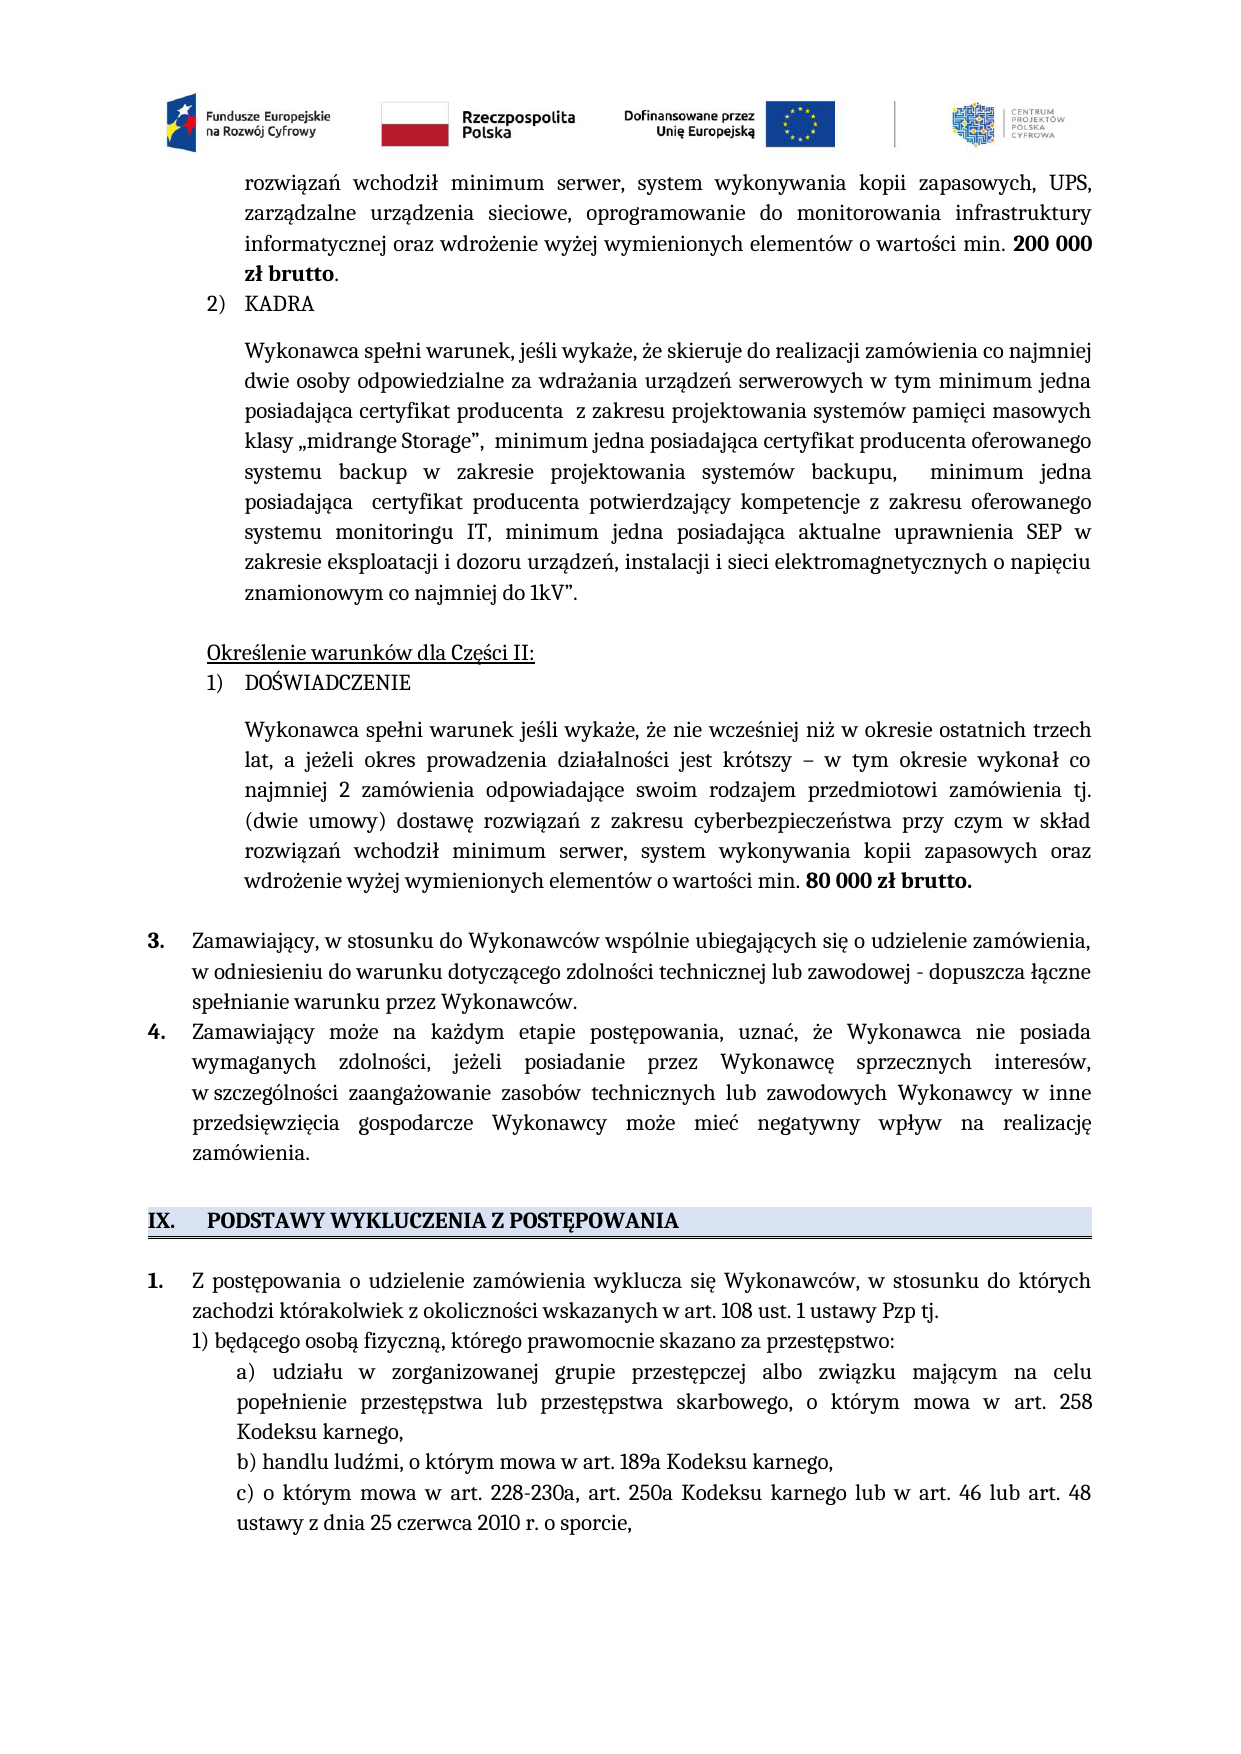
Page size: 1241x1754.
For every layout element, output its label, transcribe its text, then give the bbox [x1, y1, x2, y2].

text IX. PODSTAWY WYKLUCZENIA Z POSTĘPOWANIA [148, 1207, 1092, 1236]
text 4. Zamawiający może na każdym etapie postępowania, uznać, że Wykonawca nie posiada wymaganych zdolności, jeżeli posiadanie przez Wykonawcę sprzecznych interesów, w szczególności zaangażowanie zasobów technicznych lub zawodowych Wykonawcy w inne przedsięwzięcia gospodarcze Wykonawcy może mieć negatywny wpływ na realizację zamówienia. [148, 1019, 1092, 1166]
text a) udziału w zorganizowanej grupie przestępczej albo związku mającym na celu popełnienie przestępstwa lub przestępstwa skarbowego, o którym mowa w art. 258 Kodeksu karnego, [236, 1358, 1092, 1445]
text 1) będącego osobą fizyczną, którego prawomocnie skazano za przestępstwo: [192, 1328, 1092, 1354]
text 3. Zamawiający, w stosunku do Wykonawców wspólnie ubiegających się o udzielenie zamówienia, w odniesieniu do warunku dotyczącego zdolności technicznej lub zawodowej - dopuszcza łączne spełnianie warunku przez Wykonawców. [148, 928, 1092, 1015]
text Wykonawca spełni warunek, jeśli wykaże, że skieruje do realizacji zamówienia co najmniej dwie osoby odpowiedzialne za wdrażania urządzeń serwerowych w tym minimum jedna posiadająca certyfikat producenta z zakresu projektowania systemów pamięci masowych klasy „midrange Storage”, minimum jedna posiadająca certyfikat producenta oferowanego systemu backup w zakresie projektowania systemów backupu, minimum jedna posiadająca certyfikat producenta potwierdzający kompetencje z zakresu oferowanego systemu monitoringu IT, minimum jedna posiadająca aktualne uprawnienia SEP w zakresie eksploatacji i dozoru urządzeń, instalacji i sieci elektromagnetycznych o napięciu znamionowym co najmniej do 1kV”. [244, 338, 1092, 606]
text c) o którym mowa w art. 228-230a, art. 250a Kodeksu karnego lub w art. 46 lub art. 48 ustawy z dnia 25 czerwca 2010 r. o sporcie, [236, 1479, 1092, 1536]
text b) handlu ludźmi, o którym mowa w art. 189a Kodeksu karnego, [236, 1449, 1092, 1475]
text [244, 170, 1092, 287]
text 1. Z postępowania o udzielenie zamówienia wyklucza się Wykonawców, w stosunku do których zachodzi którakolwiek z okoliczności wskazanych w art. 108 ust. 1 ustawy Pzp tj. [148, 1268, 1092, 1324]
text Wykonawca spełni warunek jeśli wykaże, że nie wcześniej niż w okresie ostatnich trzech lat, a jeżeli okres prowadzenia działalności jest krótszy – w tym okresie wykonał co najmniej 2 zamówienia odpowiadające swoim rodzajem przedmiotowi zamówienia tj. (dwie umowy) dostawę rozwiązań z zakresu cyberbezpieczeństwa przy czym w skład rozwiązań wchodził minimum serwer, system wykonywania kopii zapasowych oraz wdrożenie wyżej wymienionych elementów o wartości min. 80 000 zł brutto. [244, 717, 1092, 894]
list KADRA [207, 291, 1092, 317]
list DOŚWIADCZENIE [207, 670, 1092, 696]
text Określenie warunków dla Części II: [207, 640, 1092, 666]
